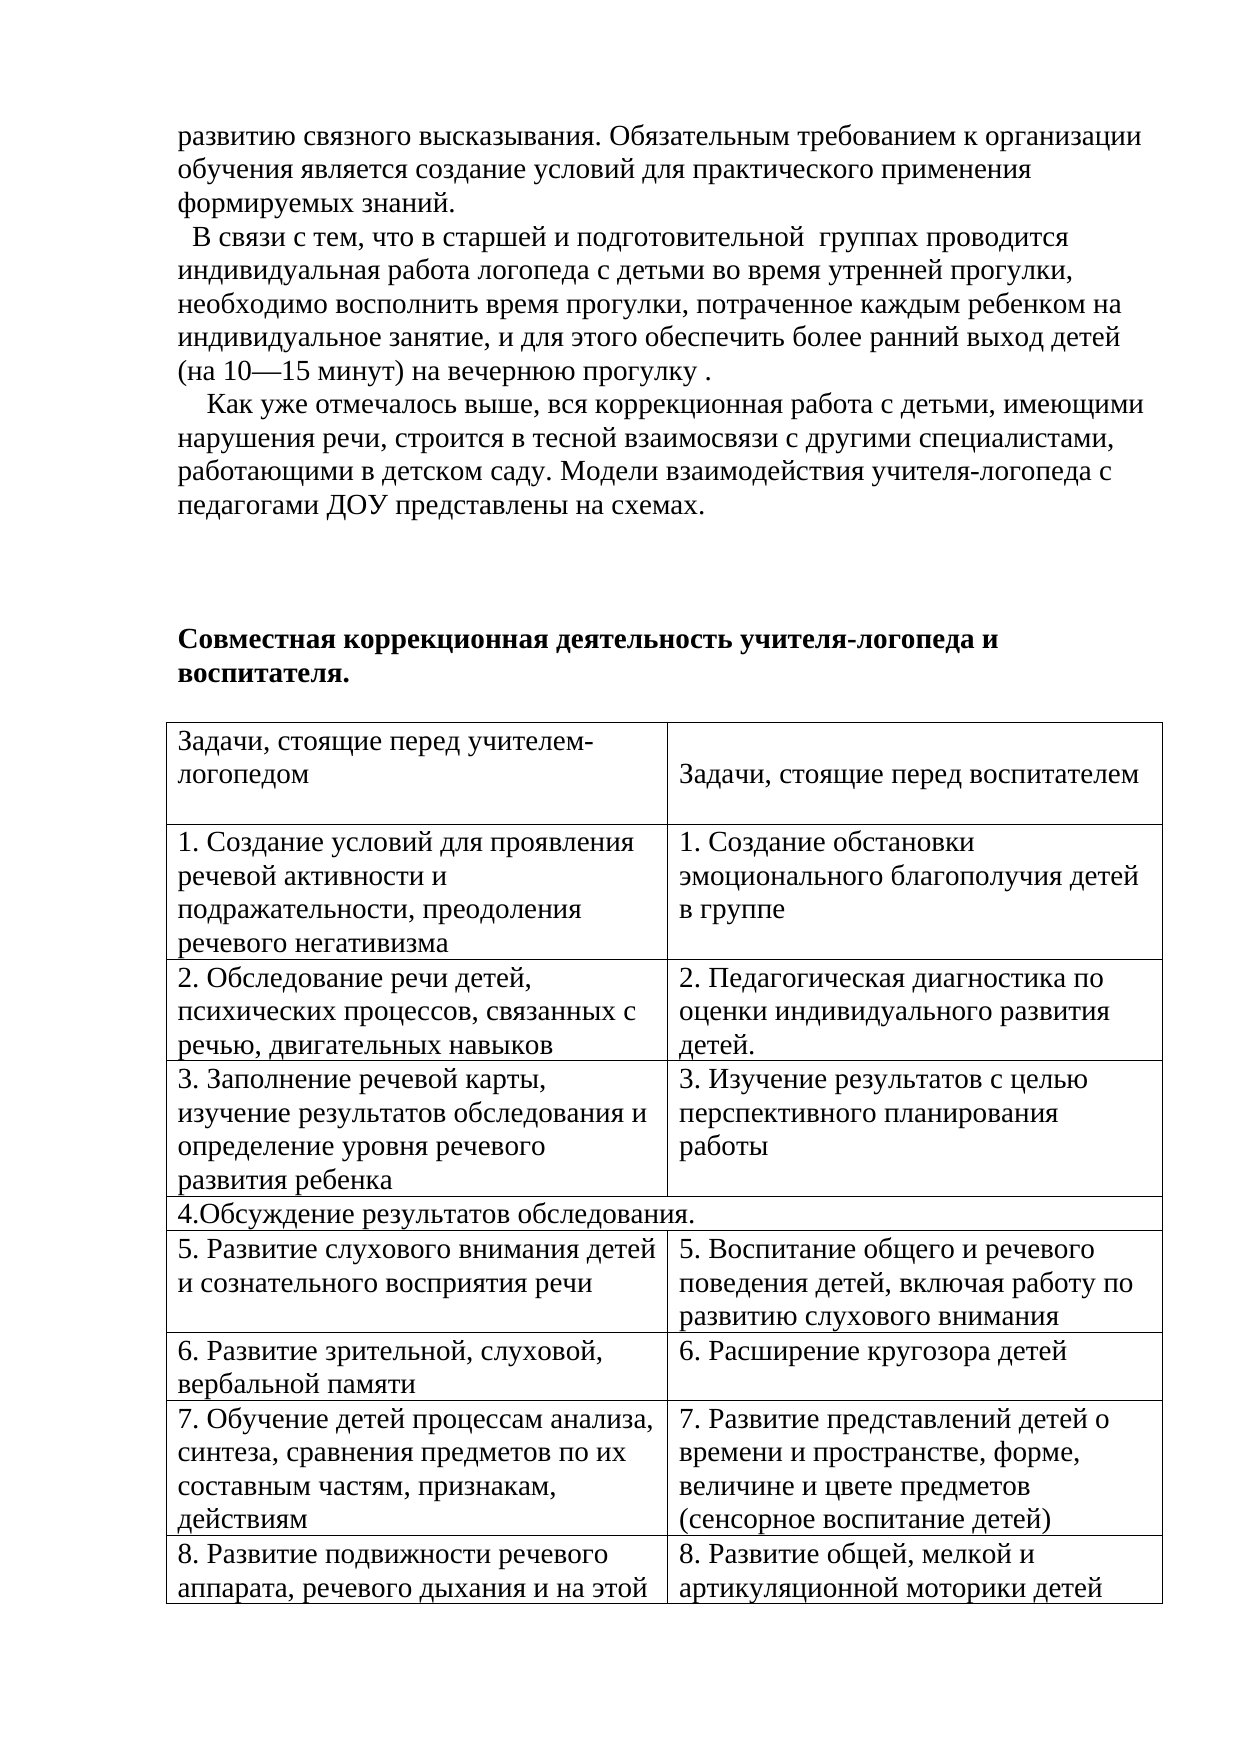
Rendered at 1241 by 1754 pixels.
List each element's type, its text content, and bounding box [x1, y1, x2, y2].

table_cell 2. Педагогическая диагностика по оценки индивидуального развития детей. [668, 960, 1162, 1060]
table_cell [668, 1536, 1162, 1603]
table_cell 5. Воспитание общего и речевого поведения детей, включая работу по развитию слухового внимания [668, 1231, 1162, 1332]
table_cell 6. Расширение кругозора детей [668, 1333, 1162, 1400]
text Как уже отмечалось выше, вся коррекционная работа с детьми, имеющими нарушения речи, строится в тесной взаимосвязи с другими специалистами, работающими в детском саду. Модели взаимодействия учителя-логопеда с педагогами ДОУ представлены на схемах. [177, 386, 1152, 521]
table_cell 7. Обучение детей процессам анализа, синтеза, сравнения предметов по их составным частям, признакам, действиям [167, 1401, 667, 1535]
table_cell 2. Обследование речи детей, психических процессов, связанных с речью, двигательных навыков [167, 960, 667, 1060]
table_cell 1. Создание условий для проявления речевой активности и подражательности, преодоления речевого негативизма [167, 825, 667, 959]
table_cell 4.Обсуждение результатов обследования. [167, 1197, 1162, 1230]
table_cell 3. Заполнение речевой карты, изучение результатов обследования и определение уровня речевого развития ребенка [167, 1061, 667, 1196]
table_cell 6. Развитие зрительной, слуховой, вербальной памяти [167, 1333, 667, 1400]
table_cell 1. Создание обстановки эмоционального благополучия детей в группе [668, 825, 1162, 959]
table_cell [167, 1536, 667, 1603]
text В связи с тем, что в старшей и подготовительной группах проводится индивидуальная работа логопеда с детьми во время утренней прогулки, необходимо восполнить время прогулки, потраченное каждым ребенком на индивидуальное занятие, и для этого обеспечить более ранний выход детей (на 10—15 минут) на вечернюю прогулку . [177, 219, 1152, 386]
table_cell 5. Развитие слухового внимания детей и сознательного восприятия речи [167, 1231, 667, 1332]
table_cell 3. Изучение результатов с целью перспективного планирования работы [668, 1061, 1162, 1196]
text Совместная коррекционная деятельность учителя-логопеда и воспитателя. [177, 621, 1152, 688]
table_header Задачи, стоящие перед воспитателем [668, 723, 1162, 823]
table_header Задачи, стоящие перед учителем-логопедом [167, 723, 667, 823]
table_cell 7. Развитие представлений детей о времени и пространстве, форме, величине и цвете предметов (сенсорное воспитание детей) [668, 1401, 1162, 1535]
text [177, 118, 1152, 219]
